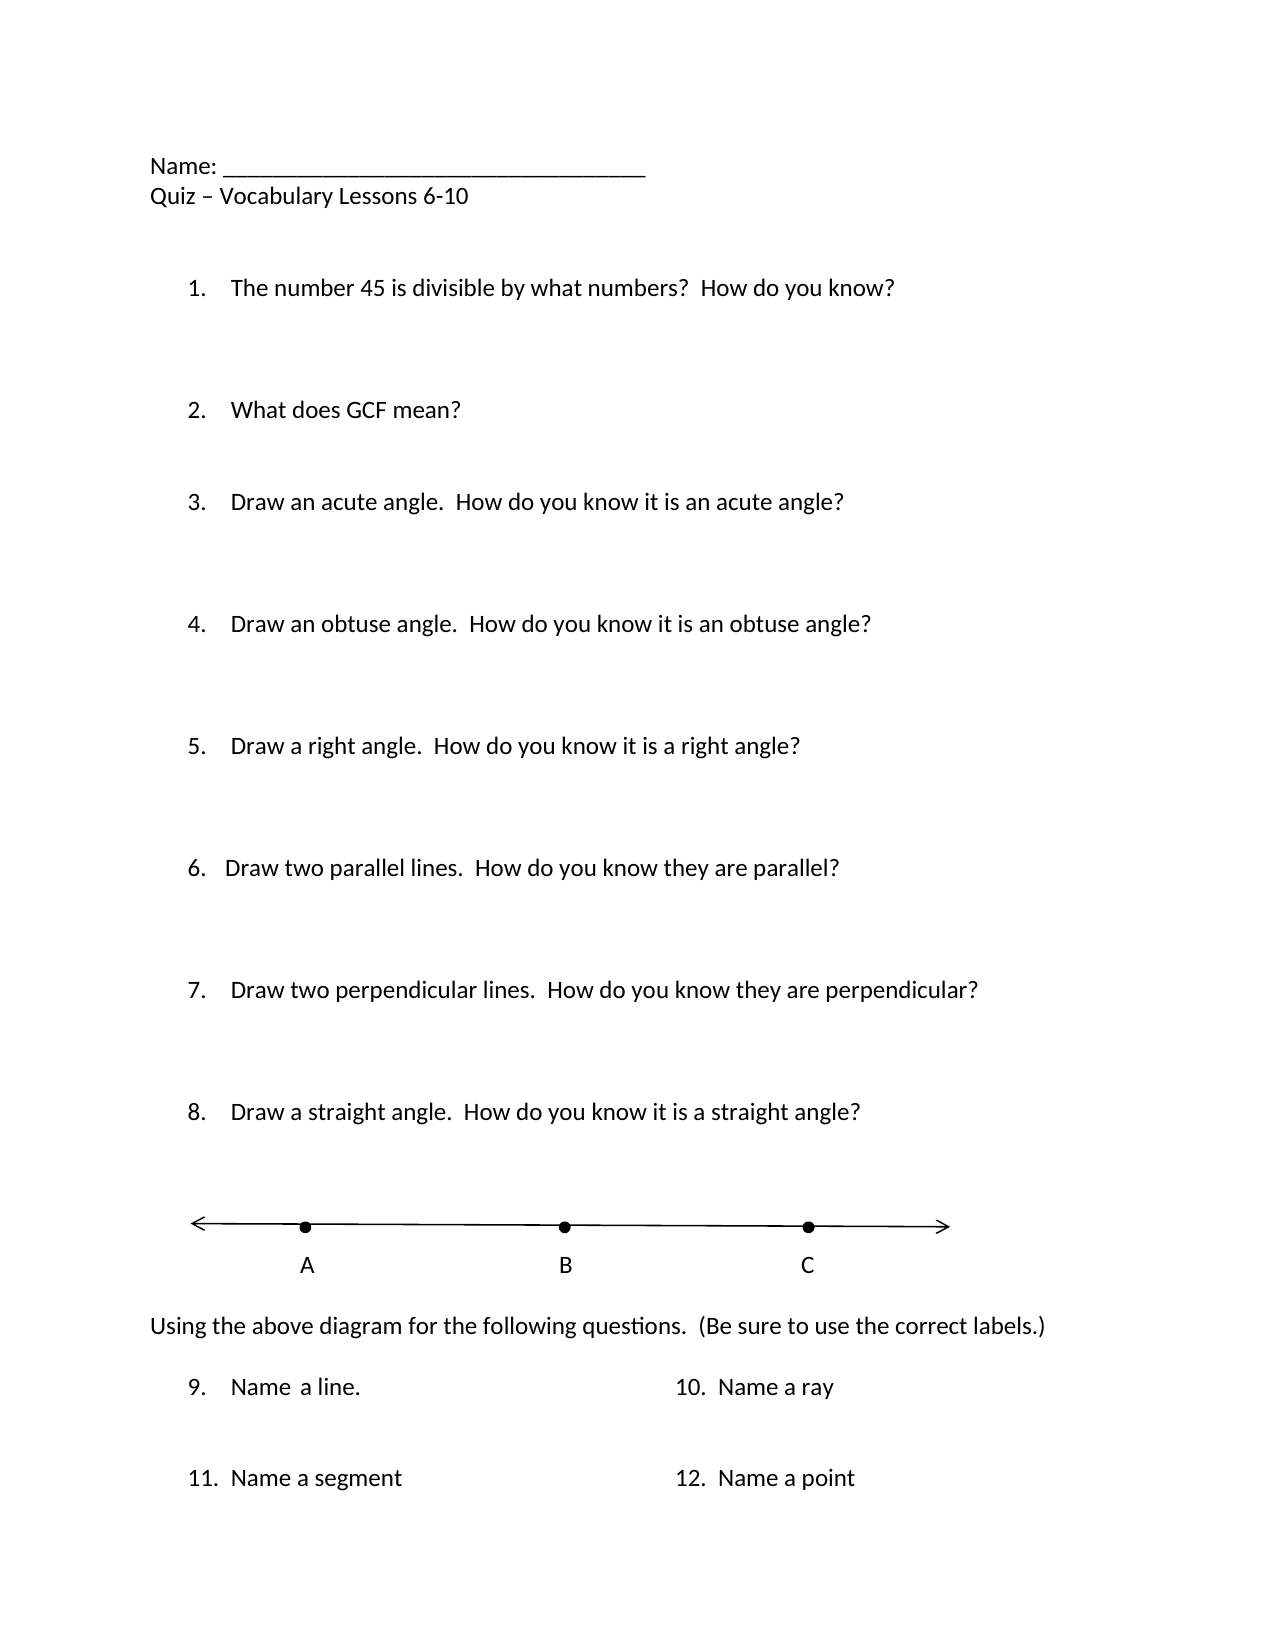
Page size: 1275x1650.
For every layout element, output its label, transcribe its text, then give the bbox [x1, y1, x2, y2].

text Using the above diagram for the following questions. (Be sure to use the correct labels.) [150, 1310, 1125, 1340]
list Draw two parallel lines. How do you know they are parallel? [187, 852, 1125, 882]
list The number 45 is divisible by what numbers? How do you know? [187, 272, 1125, 303]
list Draw a straight angle. How do you know it is a straight angle? [187, 1096, 1125, 1127]
list Draw a right angle. How do you know it is a right angle? [187, 730, 1125, 760]
text Quiz – Vocabulary Lessons 6-10 [150, 181, 1125, 211]
list What does GCF mean? [187, 394, 1125, 425]
list Draw an obtuse angle. How do you know it is an obtuse angle? [187, 608, 1125, 638]
list Draw an acute angle. How do you know it is an acute angle? [187, 486, 1125, 516]
list Name a segment 12. Name a point [187, 1462, 1125, 1493]
text Name: __________________________________ [150, 150, 1125, 181]
text A B C [300, 1249, 1125, 1279]
list Name a line. 10. Name a ray [187, 1371, 1125, 1401]
list Draw two perpendicular lines. How do you know they are perpendicular? [187, 974, 1125, 1004]
